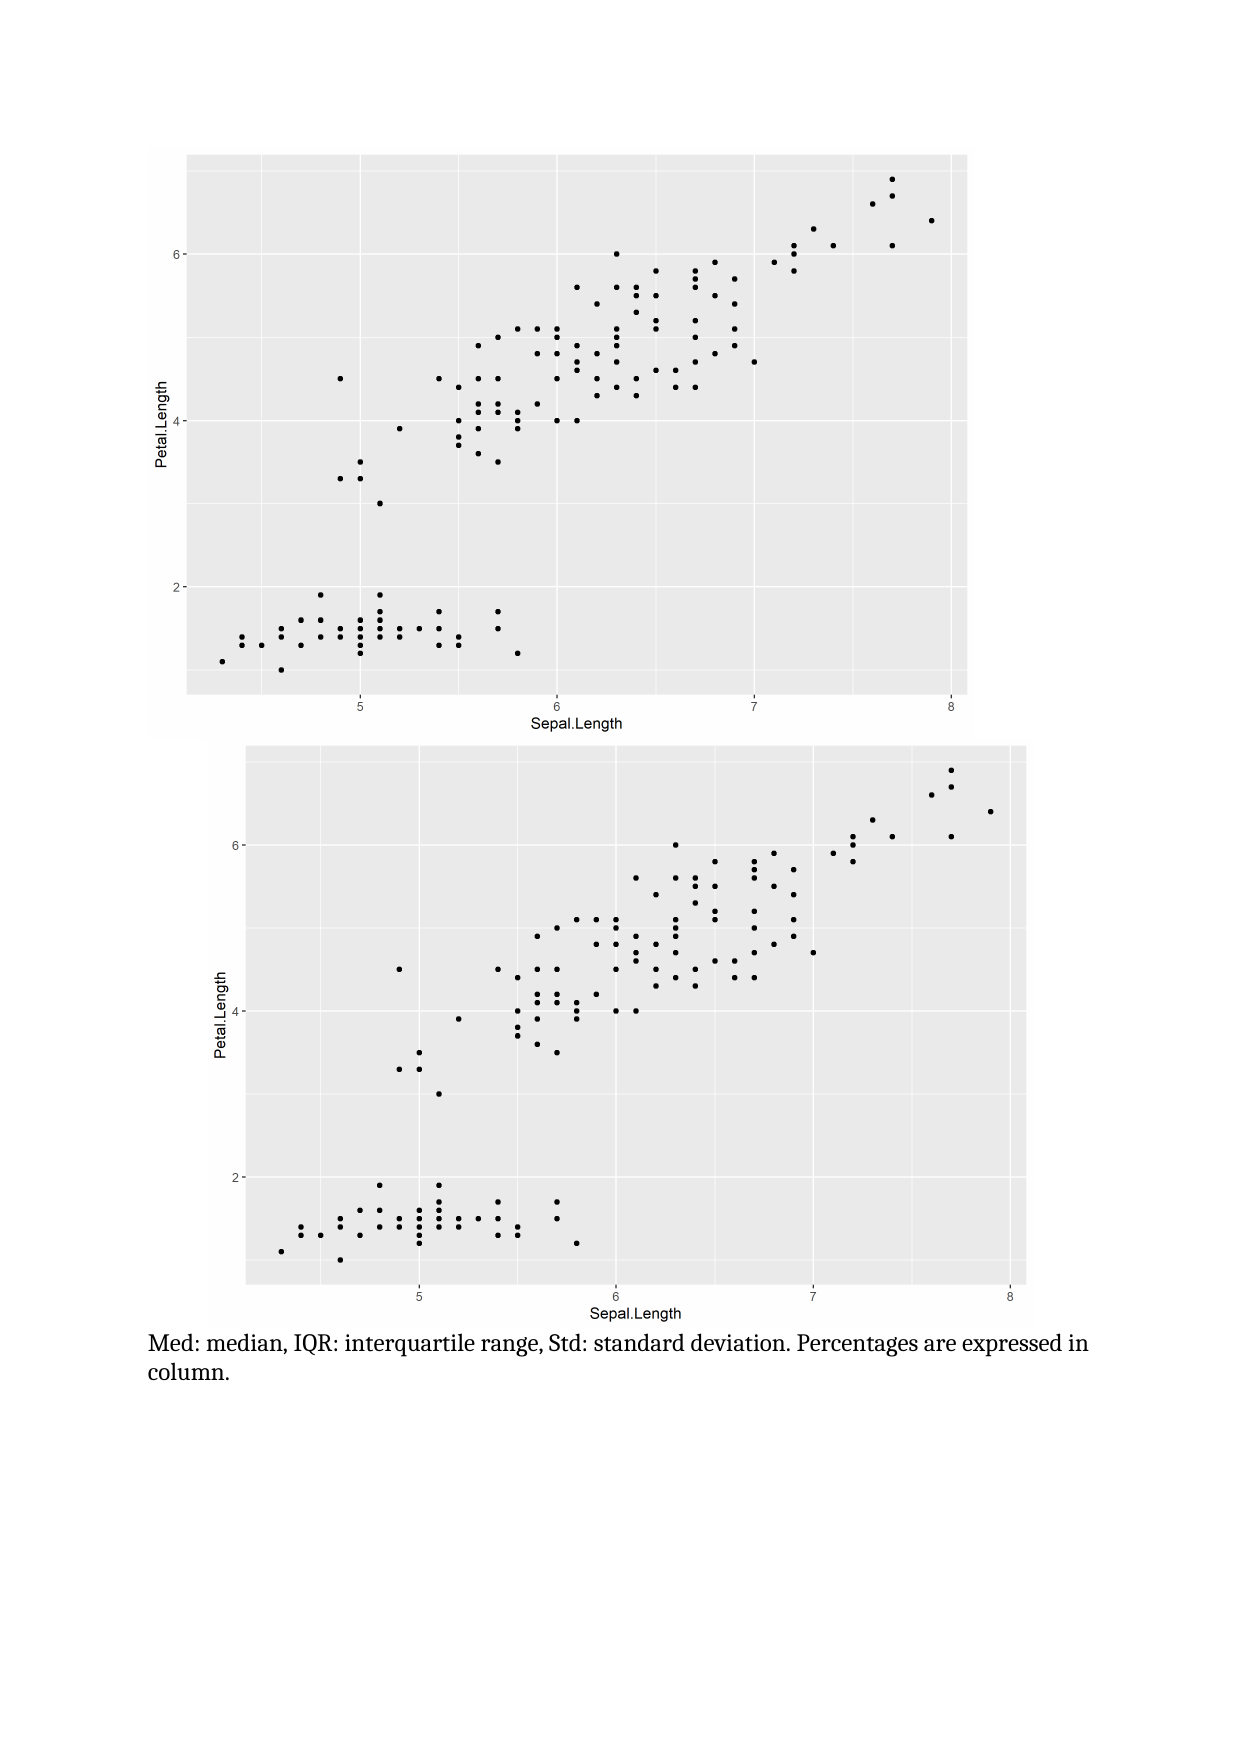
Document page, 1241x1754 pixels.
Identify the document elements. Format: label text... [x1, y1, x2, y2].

text Med: median, IQR: interquartile range, Std: standard deviation. Percentages are expressed in column. [148, 1329, 1093, 1386]
picture [147, 147, 1034, 1329]
